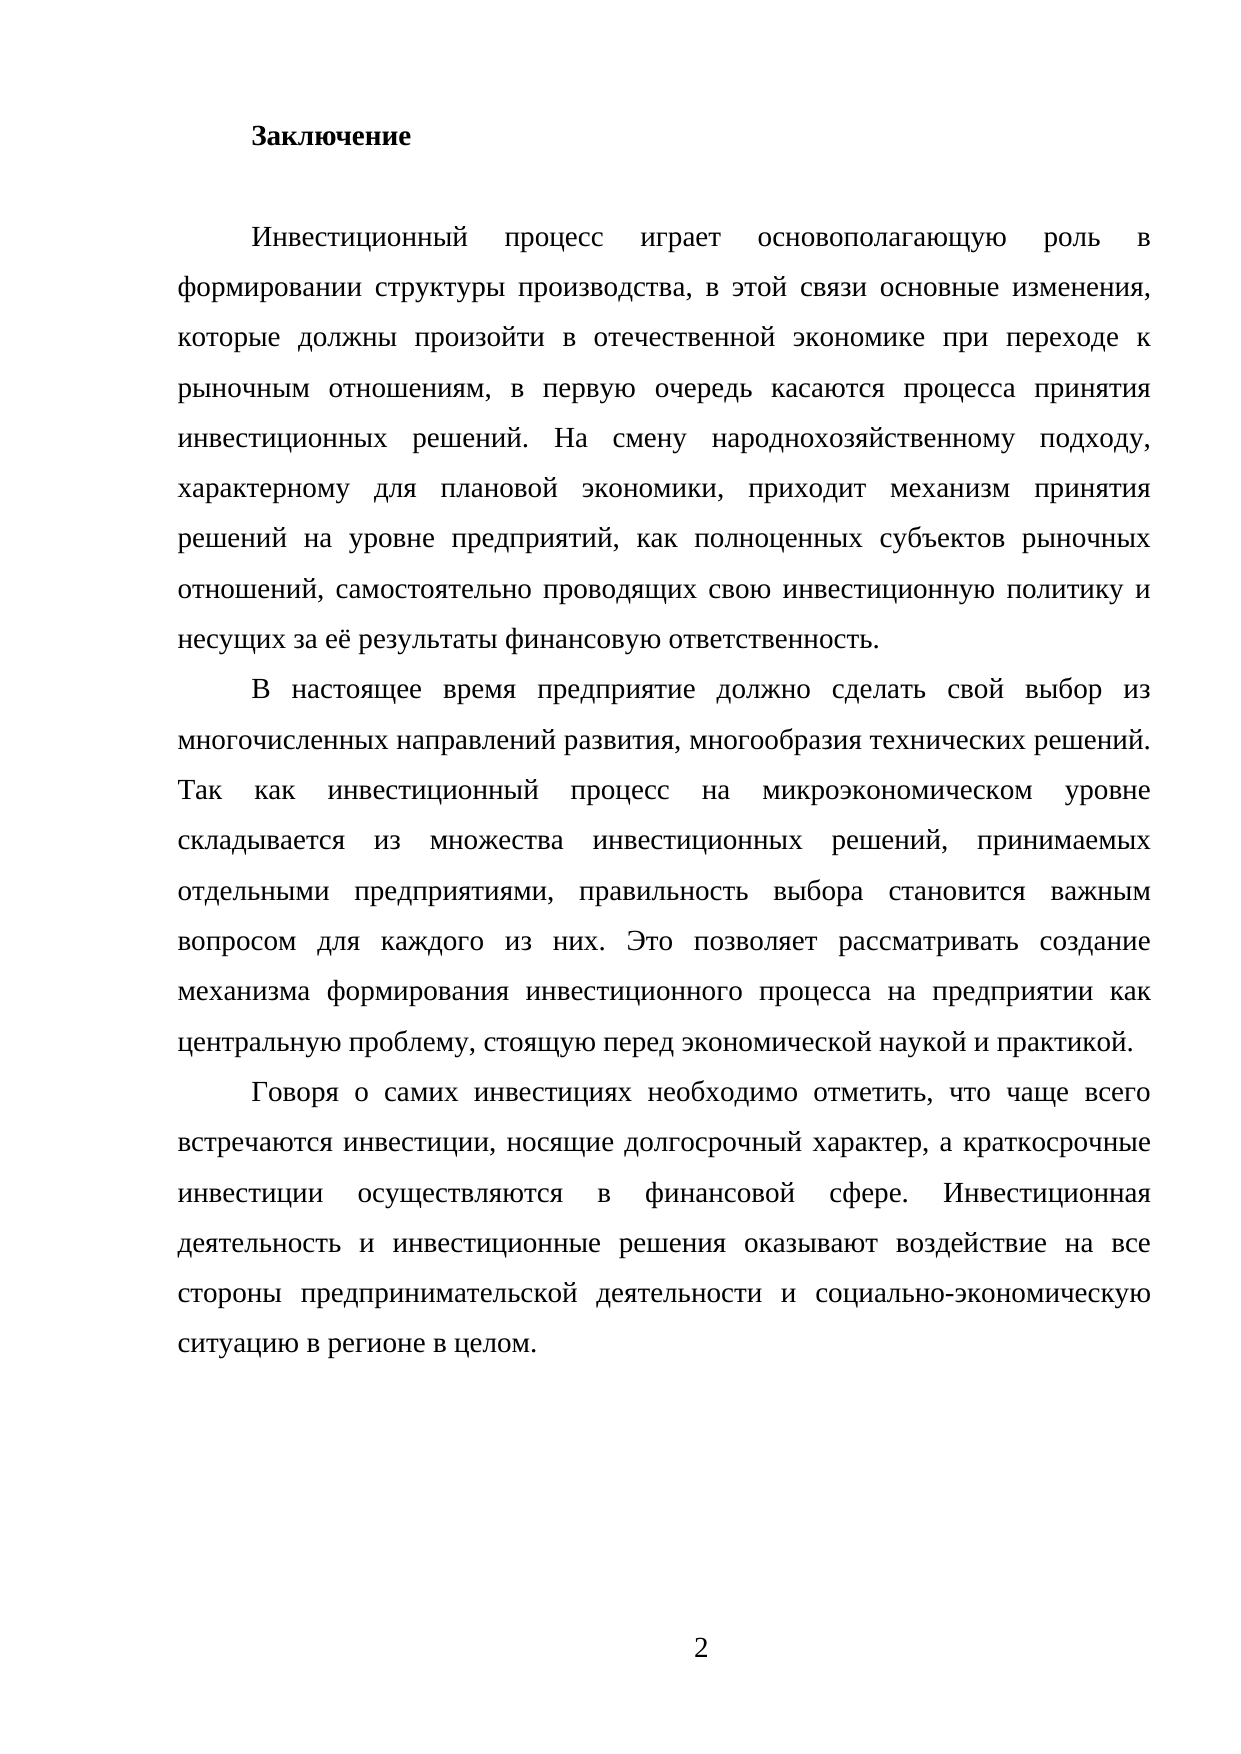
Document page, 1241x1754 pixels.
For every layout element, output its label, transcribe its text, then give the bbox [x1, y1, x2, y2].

subtitle Заключение [177, 118, 1152, 152]
text Говоря о самих инвестициях необходимо отметить, что чаще всего встречаются инвестиции, носящие долгосрочный характер, а краткосрочные инвестиции осуществляются в финансовой сфере. Инвестиционная деятельность и инвестиционные решения оказывают воздействие на все стороны предпринимательской деятельности и социально-экономическую ситуацию в регионе в целом. [177, 1074, 1152, 1359]
text Инвестиционный процесс играет основополагающую роль в формировании структуры производства, в этой связи основные изменения, которые должны произойти в отечественной экономике при переходе к рыночным отношениям, в первую очередь касаются процесса принятия инвестиционных решений. На смену народнохозяйственному подходу, характерному для плановой экономики, приходит механизм принятия решений на уровне предприятий, как полноценных субъектов рыночных отношений, самостоятельно проводящих свою инвестиционную политику и несущих за её результаты финансовую ответственность. [177, 219, 1152, 655]
text В настоящее время предприятие должно сделать свой выбор из многочисленных направлений развития, многообразия технических решений. Так как инвестиционный процесс на микроэкономическом уровне складывается из множества инвестиционных решений, принимаемых отдельными предприятиями, правильность выбора становится важным вопросом для каждого из них. Это позволяет рассматривать создание механизма формирования инвестиционного процесса на предприятии как центральную проблему, стоящую перед экономической наукой и практикой. [177, 672, 1152, 1057]
